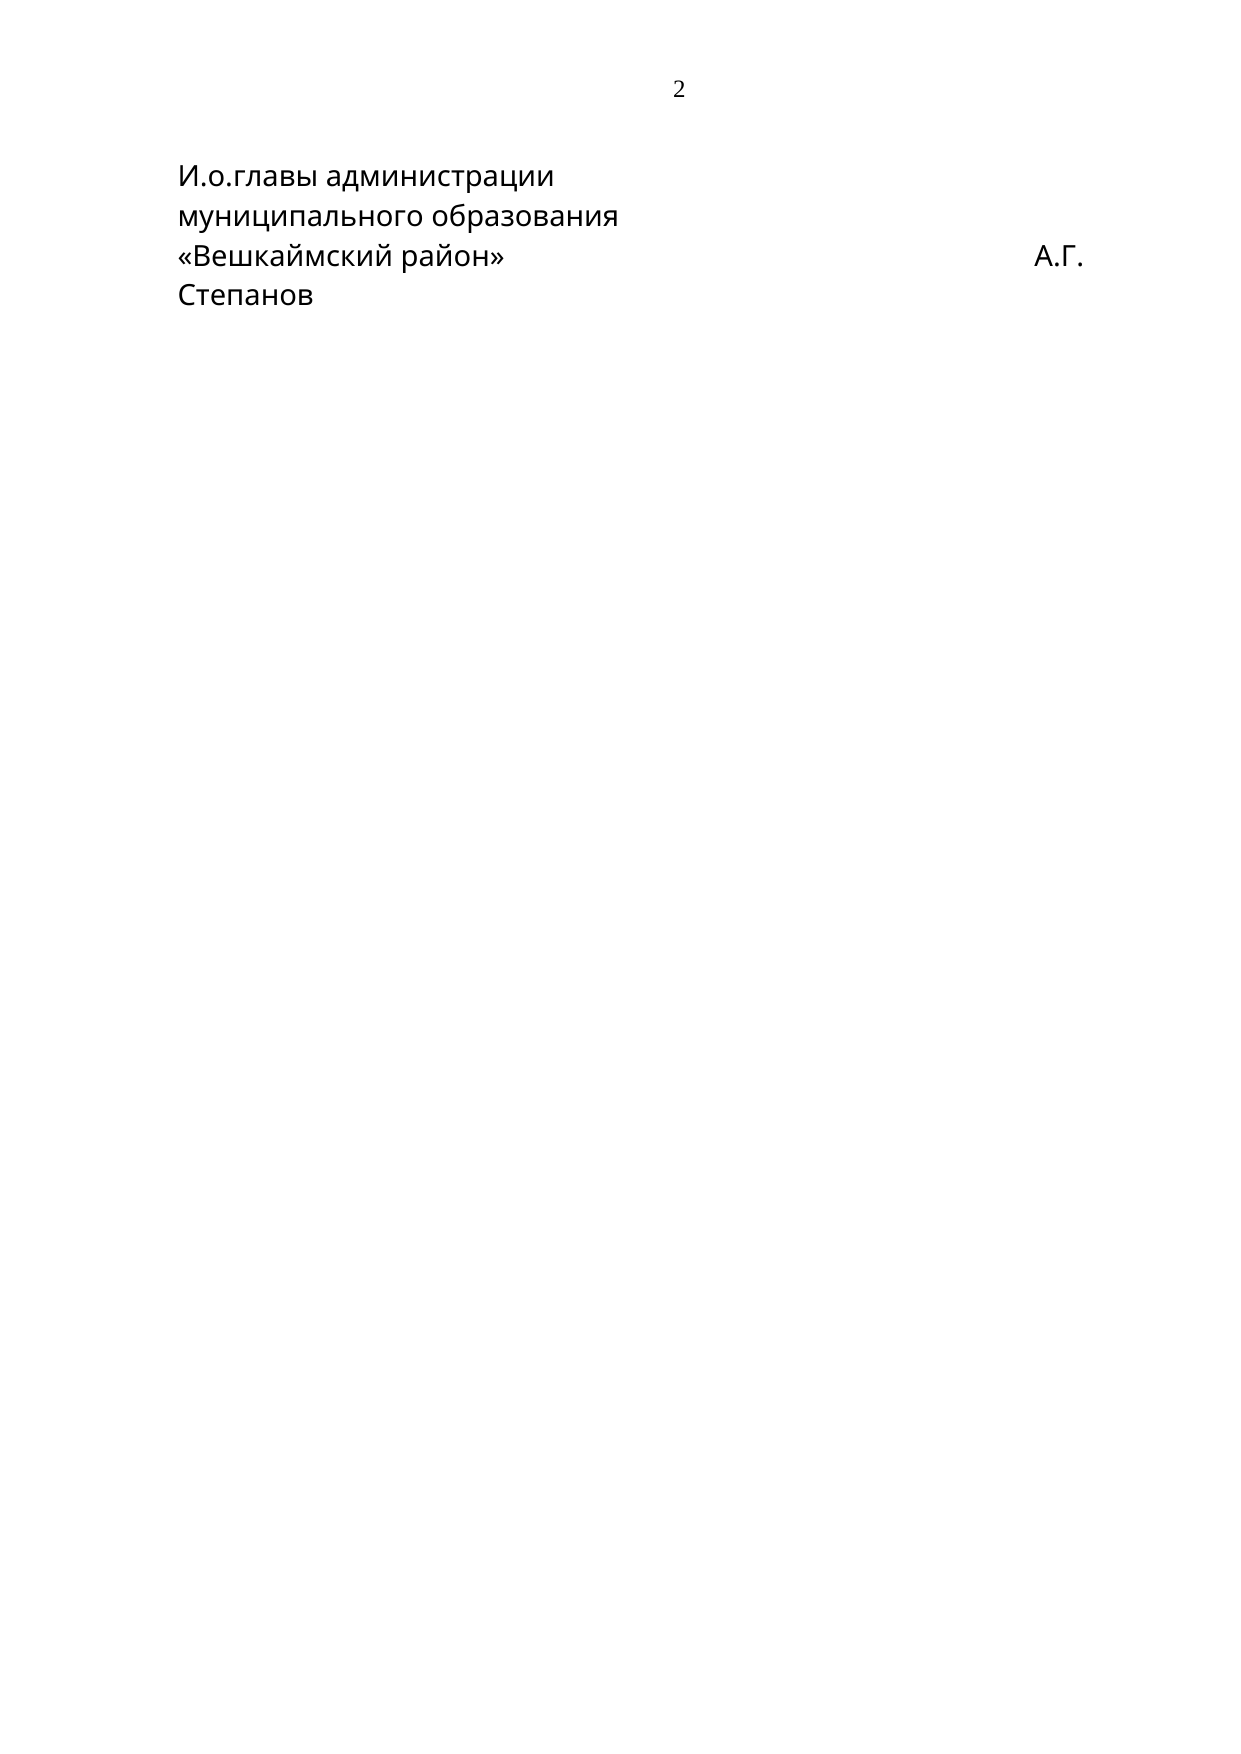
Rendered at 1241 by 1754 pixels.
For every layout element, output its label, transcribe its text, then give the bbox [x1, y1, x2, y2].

text И.о.главы администрации [177, 156, 1181, 195]
text муниципального образования [177, 195, 1181, 235]
text «Вешкаймский район» А.Г. Степанов [177, 235, 1181, 314]
